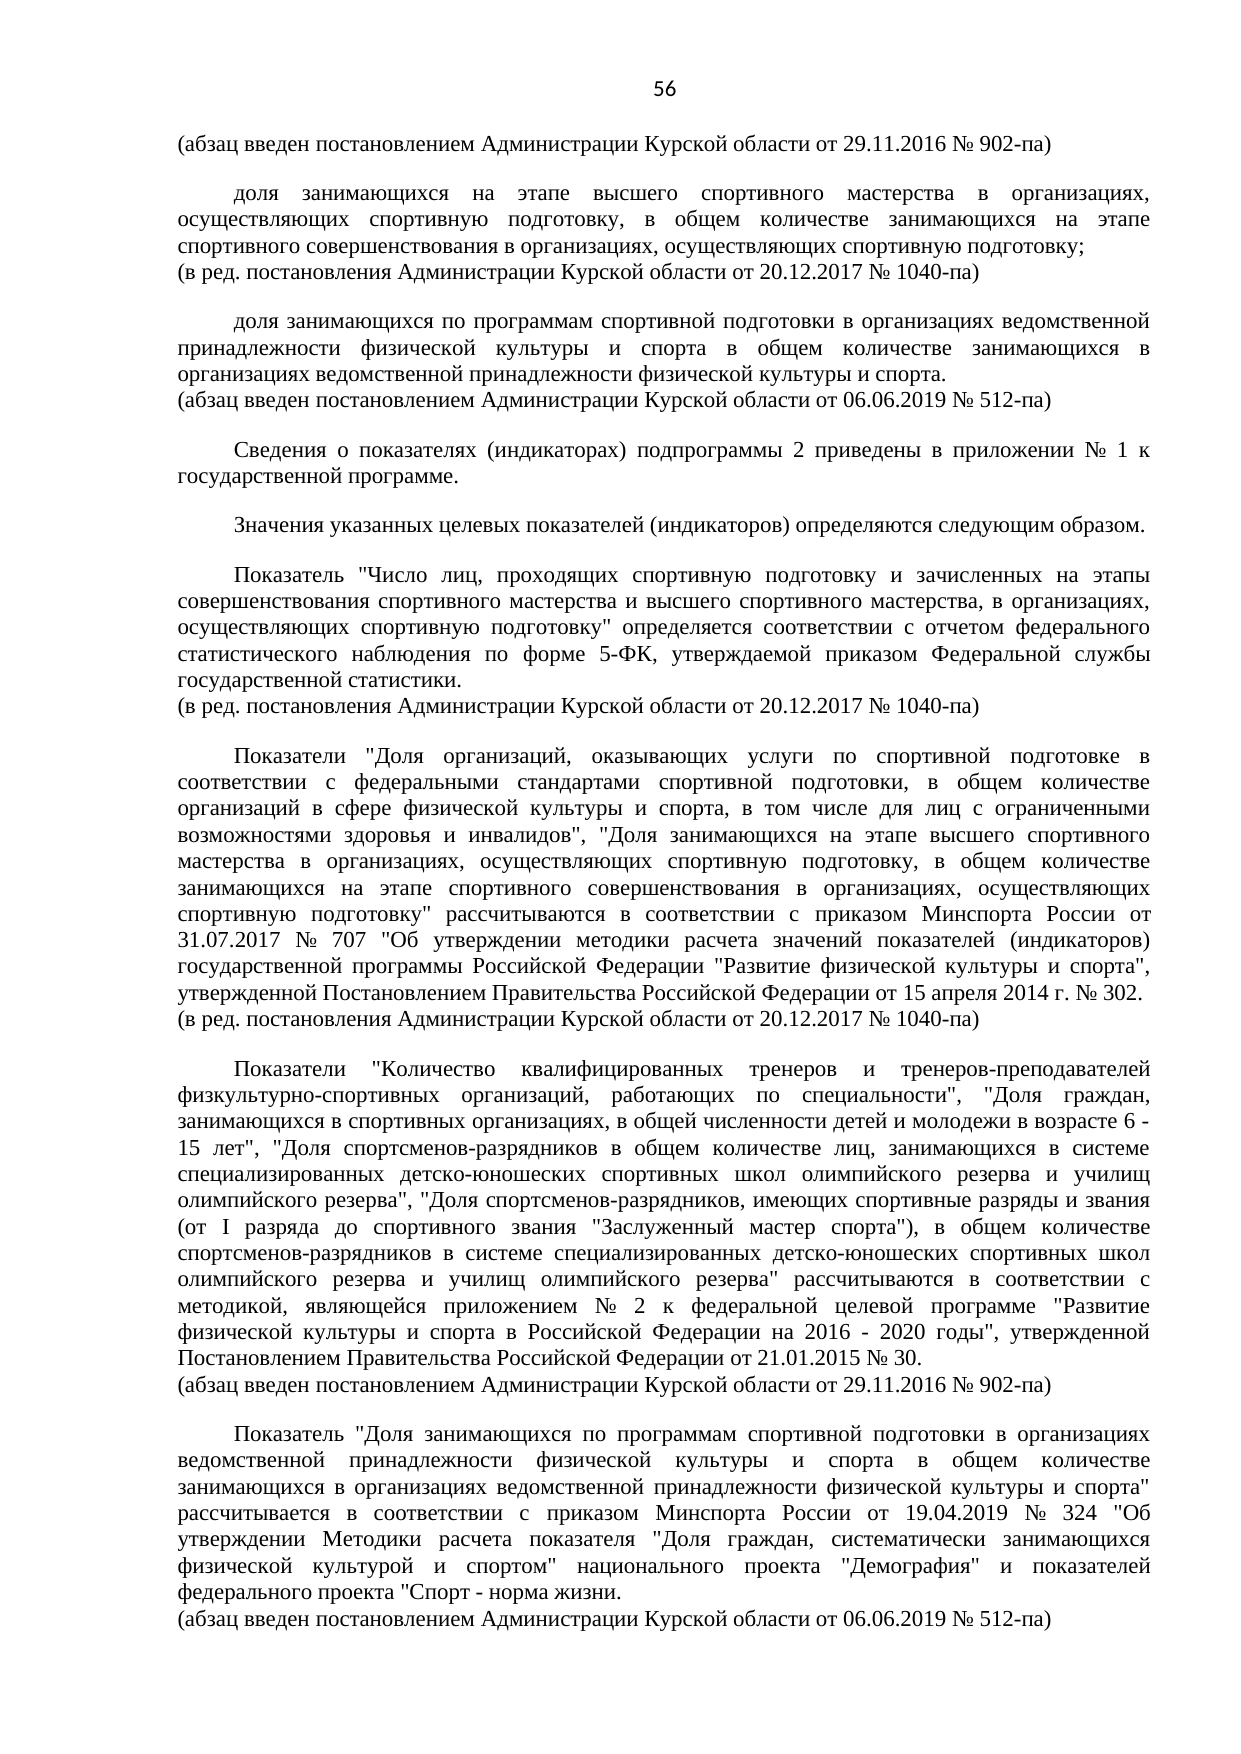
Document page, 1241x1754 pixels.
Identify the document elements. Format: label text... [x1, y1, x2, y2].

text Сведения о показателях (индикаторах) подпрограммы 2 приведены в приложении № 1 к государственной программе. [177, 436, 1152, 488]
text (в ред. постановления Администрации Курской области от 20.12.2017 № 1040-па) [177, 1005, 1152, 1032]
text Показатели "Количество квалифицированных тренеров и тренеров-преподавателей физкультурно-спортивных организаций, работающих по специальности", "Доля граждан, занимающихся в спортивных организациях, в общей численности детей и молодежи в возрасте 6 - 15 лет", "Доля спортсменов-разрядников в общем количестве лиц, занимающихся в системе специализированных детско-юношеских спортивных школ олимпийского резерва и училищ олимпийского резерва", "Доля спортсменов-разрядников, имеющих спортивные разряды и звания (от I разряда до спортивного звания "Заслуженный мастер спорта"), в общем количестве спортсменов-разрядников в системе специализированных детско-юношеских спортивных школ олимпийского резерва и училищ олимпийского резерва" рассчитываются в соответствии с методикой, являющейся приложением № 2 к федеральной целевой программе "Развитие физической культуры и спорта в Российской Федерации на 2016 - 2020 годы", утвержденной Постановлением Правительства Российской Федерации от 21.01.2015 № 30. [177, 1054, 1152, 1371]
text (абзац введен постановлением Администрации Курской области от 29.11.2016 № 902-па) [177, 1371, 1152, 1397]
text Значения указанных целевых показателей (индикаторов) определяются следующим образом. [177, 511, 1152, 538]
text (абзац введен постановлением Администрации Курской области от 06.06.2019 № 512-па) [177, 387, 1152, 413]
text (в ред. постановления Администрации Курской области от 20.12.2017 № 1040-па) [177, 258, 1152, 284]
text Показатель "Доля занимающихся по программам спортивной подготовки в организациях ведомственной принадлежности физической культуры и спорта в общем количестве занимающихся в организациях ведомственной принадлежности физической культуры и спорта" рассчитывается в соответствии с приказом Минспорта России от 19.04.2019 № 324 "Об утверждении Методики расчета показателя "Доля граждан, систематически занимающихся физической культурой и спортом" национального проекта "Демография" и показателей федерального проекта "Спорт - норма жизни. [177, 1420, 1152, 1604]
text Показатели "Доля организаций, оказывающих услуги по спортивной подготовке в соответствии с федеральными стандартами спортивной подготовки, в общем количестве организаций в сфере физической культуры и спорта, в том числе для лиц с ограниченными возможностями здоровья и инвалидов", "Доля занимающихся на этапе высшего спортивного мастерства в организациях, осуществляющих спортивную подготовку, в общем количестве занимающихся на этапе спортивного совершенствования в организациях, осуществляющих спортивную подготовку" рассчитываются в соответствии с приказом Минспорта России от 31.07.2017 № 707 "Об утверждении методики расчета значений показателей (индикаторов) государственной программы Российской Федерации "Развитие физической культуры и спорта", утвержденной Постановлением Правительства Российской Федерации от 15 апреля 2014 г. № 302. [177, 742, 1152, 1005]
text доля занимающихся на этапе высшего спортивного мастерства в организациях, осуществляющих спортивную подготовку, в общем количестве занимающихся на этапе спортивного совершенствования в организациях, осуществляющих спортивную подготовку; [177, 179, 1152, 258]
text (абзац введен постановлением Администрации Курской области от 29.11.2016 № 902-па) [177, 130, 1152, 156]
text Показатель "Число лиц, проходящих спортивную подготовку и зачисленных на этапы совершенствования спортивного мастерства и высшего спортивного мастерства, в организациях, осуществляющих спортивную подготовку" определяется соответствии с отчетом федерального статистического наблюдения по форме 5-ФК, утверждаемой приказом Федеральной службы государственной статистики. [177, 561, 1152, 692]
text доля занимающихся по программам спортивной подготовки в организациях ведомственной принадлежности физической культуры и спорта в общем количестве занимающихся в организациях ведомственной принадлежности физической культуры и спорта. [177, 307, 1152, 387]
text (в ред. постановления Администрации Курской области от 20.12.2017 № 1040-па) [177, 692, 1152, 719]
text (абзац введен постановлением Администрации Курской области от 06.06.2019 № 512-па) [177, 1604, 1152, 1631]
